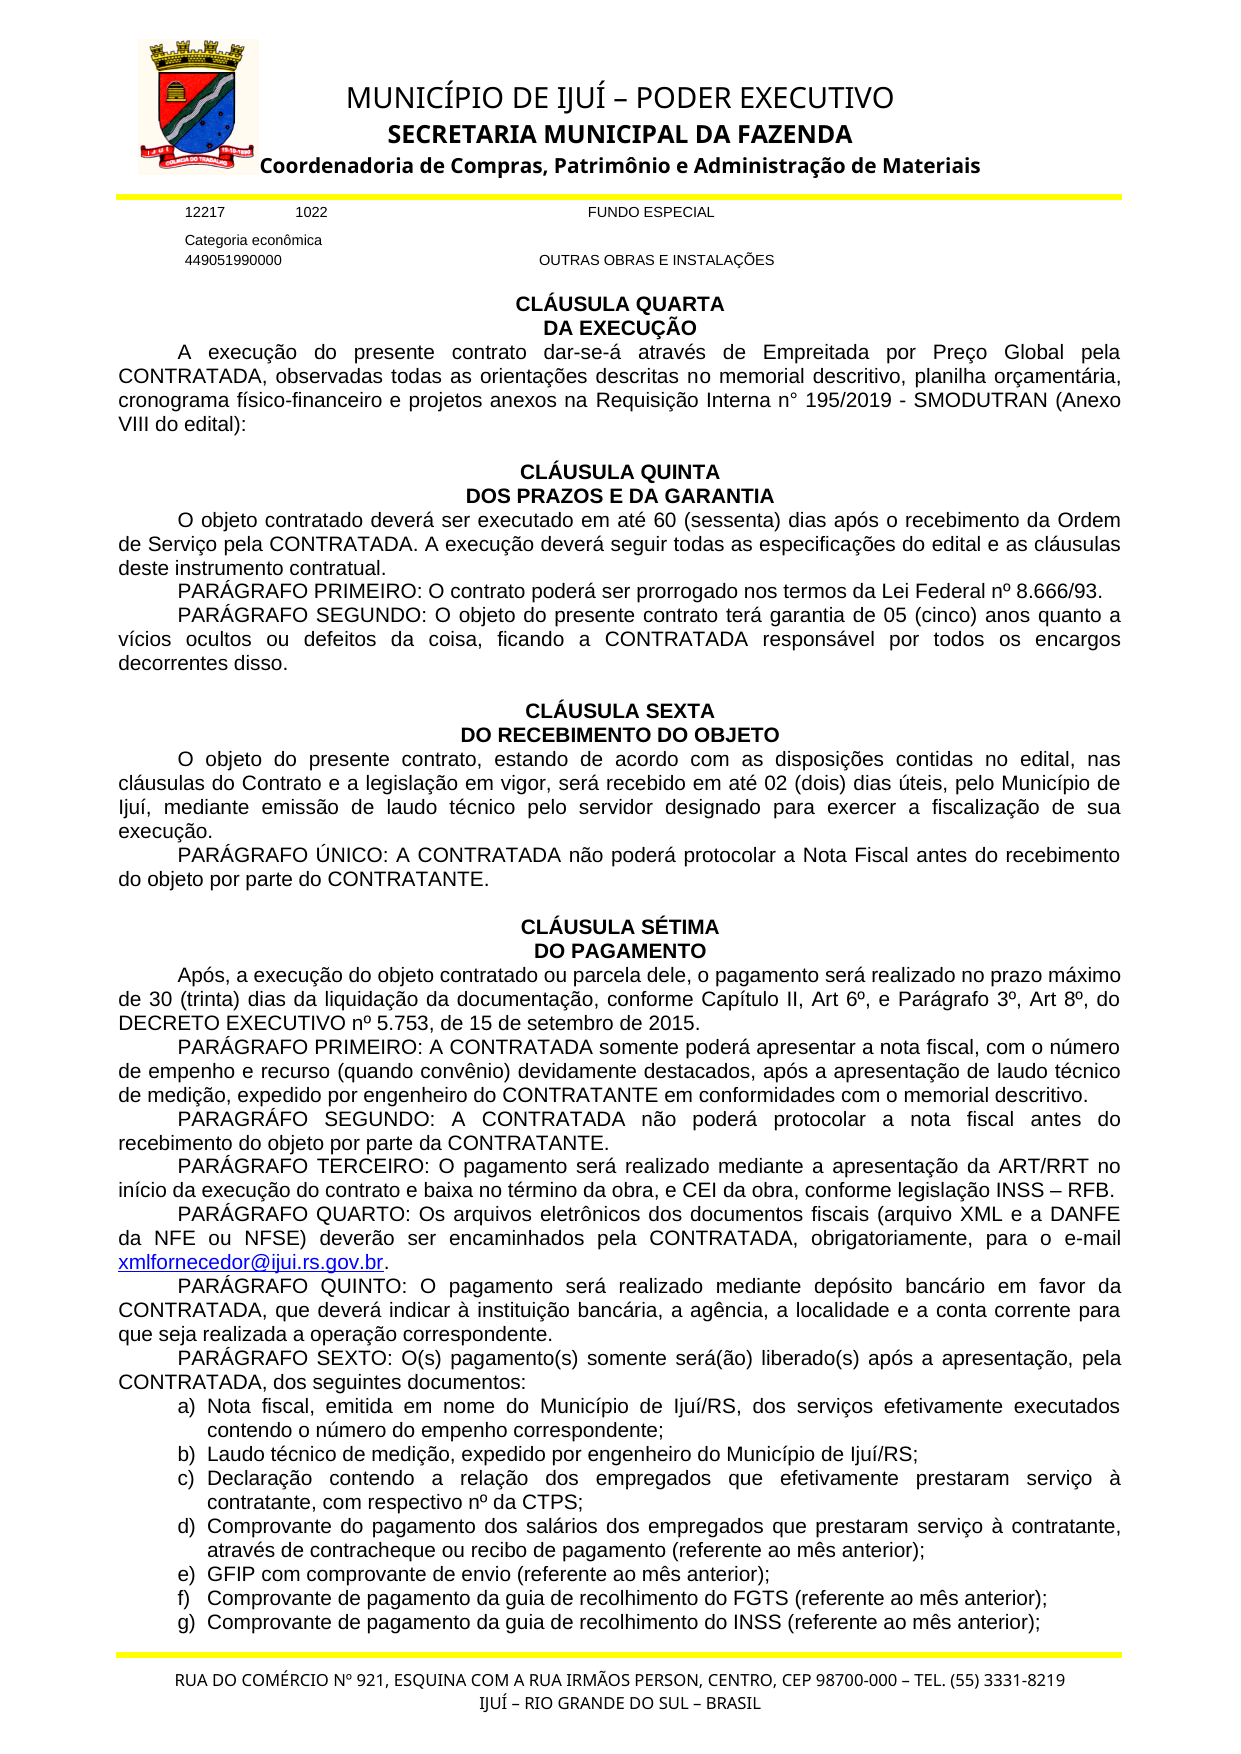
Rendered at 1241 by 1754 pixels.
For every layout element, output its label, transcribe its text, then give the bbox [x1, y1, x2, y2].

table_header Categoria econômica [177, 232, 1122, 249]
picture [138, 39, 259, 175]
table_header 1022 [288, 203, 580, 220]
text CLÁUSULA SEXTA [118, 699, 1122, 723]
list Comprovante de pagamento da guia de recolhimento do FGTS (referente ao mês anterior); [177, 1586, 1122, 1609]
text PARÁGRAFO PRIMEIRO: A CONTRATADA somente poderá apresentar a nota fiscal, com o número de empenho e recurso (quando convênio) devidamente destacados, após a apresentação de laudo técnico de medição, expedido por engenheiro do CONTRATANTE em conformidades com o memorial descritivo. [118, 1034, 1122, 1106]
text CLÁUSULA QUARTA [118, 292, 1122, 316]
list Nota fiscal, emitida em nome do Município de Ijuí/RS, dos serviços efetivamente executados contendo o número do empenho correspondente; [177, 1394, 1122, 1442]
text Após, a execução do objeto contratado ou parcela dele, o pagamento será realizado no prazo máximo de 30 (trinta) dias da liquidação da documentação, conforme Capítulo II, Art 6º, e Parágrafo 3º, Art 8º, do DECRETO EXECUTIVO nº 5.753, de 15 de setembro de 2015. [118, 963, 1122, 1034]
list Declaração contendo a relação dos empregados que efetivamente prestaram serviço à contratante, com respectivo nº da CTPS; [177, 1466, 1122, 1514]
list GFIP com comprovante de envio (referente ao mês anterior); [177, 1562, 1122, 1586]
text PARÁGRAFO QUINTO: O pagamento será realizado mediante depósito bancário em favor da CONTRATADA, que deverá indicar à instituição bancária, a agência, a localidade e a conta corrente para que seja realizada a operação correspondente. [118, 1274, 1122, 1346]
text A execução do presente contrato dar-se-á através de Empreitada por Preço Global pela CONTRATADA, observadas todas as orientações descritas no memorial descritivo, planilha orçamentária, cronograma físico-financeiro e projetos anexos na Requisição Interna n° 195/2019 - SMODUTRAN (Anexo VIII do edital): [118, 340, 1122, 436]
text DO RECEBIMENTO DO OBJETO [118, 723, 1122, 747]
text PARÁGRAFO SEXTO: O(s) pagamento(s) somente será(ão) liberado(s) após a apresentação, pela CONTRATADA, dos seguintes documentos: [118, 1346, 1122, 1394]
text O objeto do presente contrato, estando de acordo com as disposições contidas no edital, nas cláusulas do Contrato e a legislação em vigor, será recebido em até 02 (dois) dias úteis, pelo Município de Ijuí, mediante emissão de laudo técnico pelo servidor designado para exercer a fiscalização de sua execução. [118, 747, 1122, 843]
text PARÁGRAFO PRIMEIRO: O contrato poderá ser prorrogado nos termos da Lei Federal nº 8.666/93. [118, 579, 1122, 603]
table_header OUTRAS OBRAS E INSTALAÇÕES [532, 251, 1122, 268]
list Comprovante de pagamento da guia de recolhimento do INSS (referente ao mês anterior); [177, 1609, 1122, 1633]
table_header FUNDO ESPECIAL [580, 203, 1122, 220]
text DA EXECUÇÃO [118, 316, 1122, 340]
text CLÁUSULA QUINTA [118, 459, 1122, 483]
text PARAGRÁFO SEGUNDO: A CONTRATADA não poderá protocolar a nota fiscal antes do recebimento do objeto por parte da CONTRATANTE. [118, 1106, 1122, 1154]
text PARÁGRAFO SEGUNDO: O objeto do presente contrato terá garantia de 05 (cinco) anos quanto a vícios ocultos ou defeitos da coisa, ficando a CONTRATADA responsável por todos os encargos decorrentes disso. [118, 603, 1122, 675]
text PARÁGRAFO ÚNICO: A CONTRATADA não poderá protocolar a Nota Fiscal antes do recebimento do objeto por parte do CONTRATANTE. [118, 843, 1122, 891]
text PARÁGRAFO QUARTO: Os arquivos eletrônicos dos documentos fiscais (arquivo XML e a DANFE da NFE ou NFSE) deverão ser encaminhados pela CONTRATADA, obrigatoriamente, para o e-mail xmlfornecedor@ijui.rs.gov.br. [118, 1202, 1122, 1274]
text DOS PRAZOS E DA GARANTIA [118, 483, 1122, 507]
list Comprovante do pagamento dos salários dos empregados que prestaram serviço à contratante, através de contracheque ou recibo de pagamento (referente ao mês anterior); [177, 1514, 1122, 1562]
table_header 449051990000 [177, 251, 532, 268]
text CLÁUSULA SÉTIMA [118, 915, 1122, 939]
text DO PAGAMENTO [118, 939, 1122, 963]
table_header 12217 [177, 203, 288, 220]
text O objeto contratado deverá ser executado em até 60 (sessenta) dias após o recebimento da Ordem de Serviço pela CONTRATADA. A execução deverá seguir todas as especificações do edital e as cláusulas deste instrumento contratual. [118, 507, 1122, 579]
list Laudo técnico de medição, expedido por engenheiro do Município de Ijuí/RS; [177, 1442, 1122, 1466]
text PARÁGRAFO TERCEIRO: O pagamento será realizado mediante a apresentação da ART/RRT no início da execução do contrato e baixa no término da obra, e CEI da obra, conforme legislação INSS – RFB. [118, 1154, 1122, 1202]
